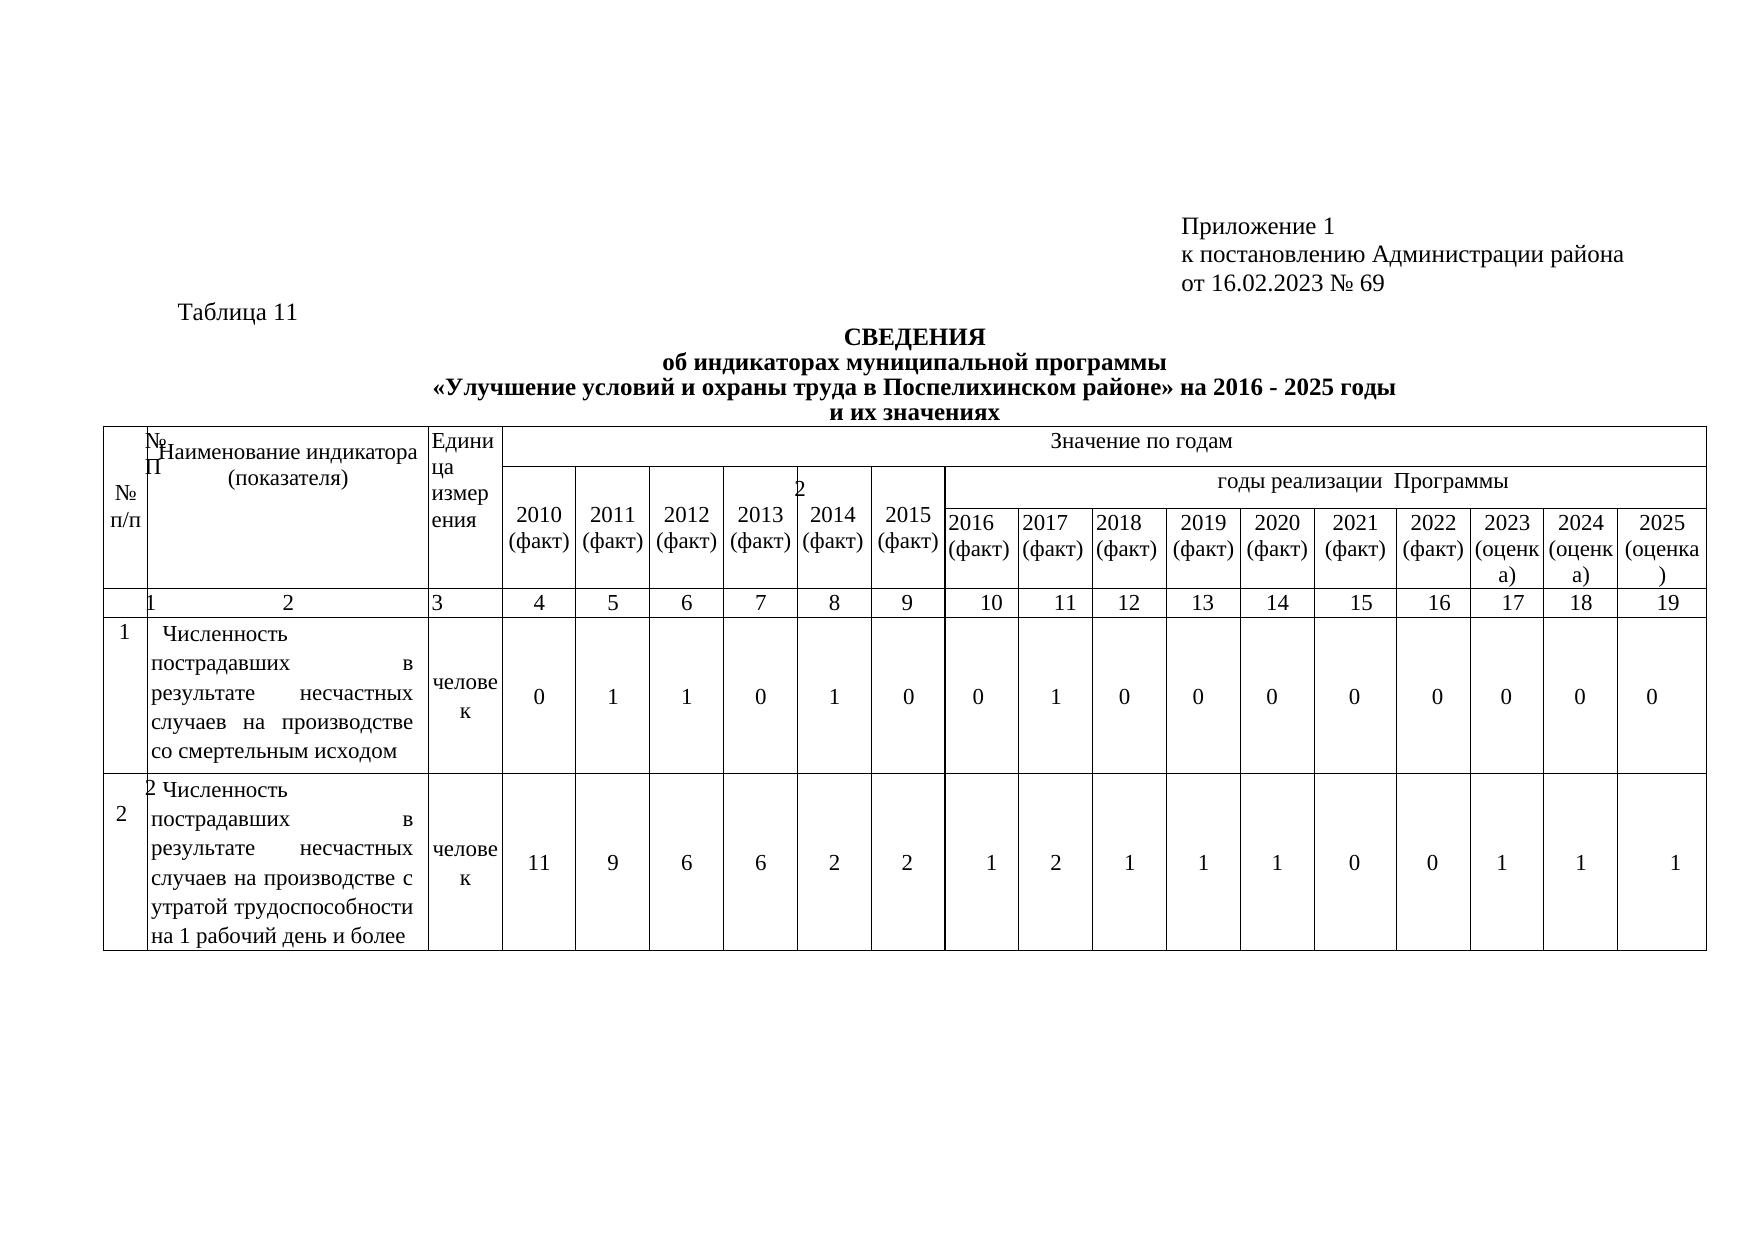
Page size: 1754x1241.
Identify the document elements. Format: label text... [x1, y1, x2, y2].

table_cell 11 [1019, 589, 1092, 617]
table_cell человек [429, 774, 502, 950]
text СВЕДЕНИЯ [118, 326, 1636, 351]
table_cell 1 [1167, 774, 1240, 950]
table_cell 0 [1093, 618, 1166, 773]
table_cell человек [429, 618, 502, 773]
text к постановлению Администрации района от 16.02.2023 № 69 [1181, 239, 1636, 297]
table_cell 1 [1241, 774, 1314, 950]
table_cell 18 [1544, 589, 1617, 617]
table_cell 0 [872, 618, 944, 773]
text Приложение 1 [1181, 211, 1636, 239]
table_cell 7 [724, 589, 797, 617]
table_cell 1 [946, 774, 1018, 950]
table_cell 2010 (факт) [503, 467, 575, 588]
table_cell 1 [576, 618, 649, 773]
table_cell 2011 (факт) [576, 467, 649, 588]
table_cell 8 [798, 589, 871, 617]
table_cell 10 [946, 589, 1018, 617]
table_cell 2023 (оценка) [1471, 509, 1543, 588]
table_cell 5 [576, 589, 649, 617]
table_cell 2021 (факт) [1315, 509, 1396, 588]
table_cell 14 [1241, 589, 1314, 617]
table_cell 1 [104, 618, 147, 773]
text Таблица 11 [177, 297, 1636, 326]
table_cell 22013 (факт) [724, 467, 797, 588]
table_cell 0 [1315, 618, 1396, 773]
table_cell 2025 (оценка) [1618, 509, 1706, 588]
table_cell 1 [1093, 774, 1166, 950]
table_header Значение по годам [503, 427, 1706, 466]
table_cell 0 [1167, 618, 1240, 773]
table_cell 2016 (факт) [946, 509, 1018, 588]
table_cell 19 [1618, 589, 1706, 617]
table_cell 9 [576, 774, 649, 950]
table_cell 0 [1397, 774, 1470, 950]
table_cell 2022 (факт) [1397, 509, 1470, 588]
text об индикаторах муниципальной программы [118, 351, 1636, 376]
text «Улучшение условий и охраны труда в Поспелихинском районе» на 2016 - 2025 годы [118, 376, 1636, 401]
table_cell 11 [503, 774, 575, 950]
table_cell 1 [1019, 618, 1092, 773]
table_cell 6 [724, 774, 797, 950]
table_header Наименование индикатора (показателя) [148, 427, 428, 588]
table_cell годы реализации Программы [946, 467, 1706, 508]
table_cell 1 [104, 589, 147, 617]
table_cell 2 [798, 774, 871, 950]
table_cell 1 [1544, 774, 1617, 950]
table_cell 0 [1544, 618, 1617, 773]
table_cell 0 [1618, 618, 1706, 773]
table_cell 2 [1019, 774, 1092, 950]
table_cell 1 [1618, 774, 1706, 950]
text и их значениях [118, 401, 1636, 426]
table_cell 13 [1167, 589, 1240, 617]
table_cell 2019 (факт) [1167, 509, 1240, 588]
table_cell 2 [148, 589, 428, 617]
table_cell 1 [798, 618, 871, 773]
table_cell Численность пострадавших в результате несчастных случаев на производстве со смертельным исходом [148, 618, 428, 773]
table_cell 2015 (факт) [872, 467, 944, 588]
table_header № П№ п/п [104, 427, 147, 588]
table_cell 2017 (факт) [1019, 509, 1092, 588]
table_cell 0 [1471, 618, 1543, 773]
table_cell 9 [872, 589, 944, 617]
table_cell 1 [1471, 774, 1543, 950]
table_cell 1 [650, 618, 723, 773]
table_cell 2012 (факт) [650, 467, 723, 588]
table_cell 4 [503, 589, 575, 617]
table_cell 2018 (факт) [1093, 509, 1166, 588]
table_header Единица измерения [429, 427, 502, 588]
table_cell 2 [872, 774, 944, 950]
table_cell Численность пострадавших в результате несчастных случаев на производстве с утратой трудоспособности на 1 рабочий день и более [148, 774, 428, 950]
table_cell 2024 (оценка) [1544, 509, 1617, 588]
table_cell 6 [650, 589, 723, 617]
table_cell 12 [1093, 589, 1166, 617]
table_cell 2020 (факт) [1241, 509, 1314, 588]
table_cell 2014 (факт) [798, 467, 871, 588]
table_cell 15 [1315, 589, 1396, 617]
table_cell 0 [724, 618, 797, 773]
table_cell 0 [1241, 618, 1314, 773]
table_cell 2 2 [104, 774, 147, 950]
table_cell 6 [650, 774, 723, 950]
table_cell 0 [1315, 774, 1396, 950]
table_cell 17 [1471, 589, 1543, 617]
table_cell 0 [946, 618, 1018, 773]
table_cell 0 [503, 618, 575, 773]
table_cell 3 [429, 589, 502, 617]
table_cell 0 [1397, 618, 1470, 773]
table_cell 16 [1397, 589, 1470, 617]
